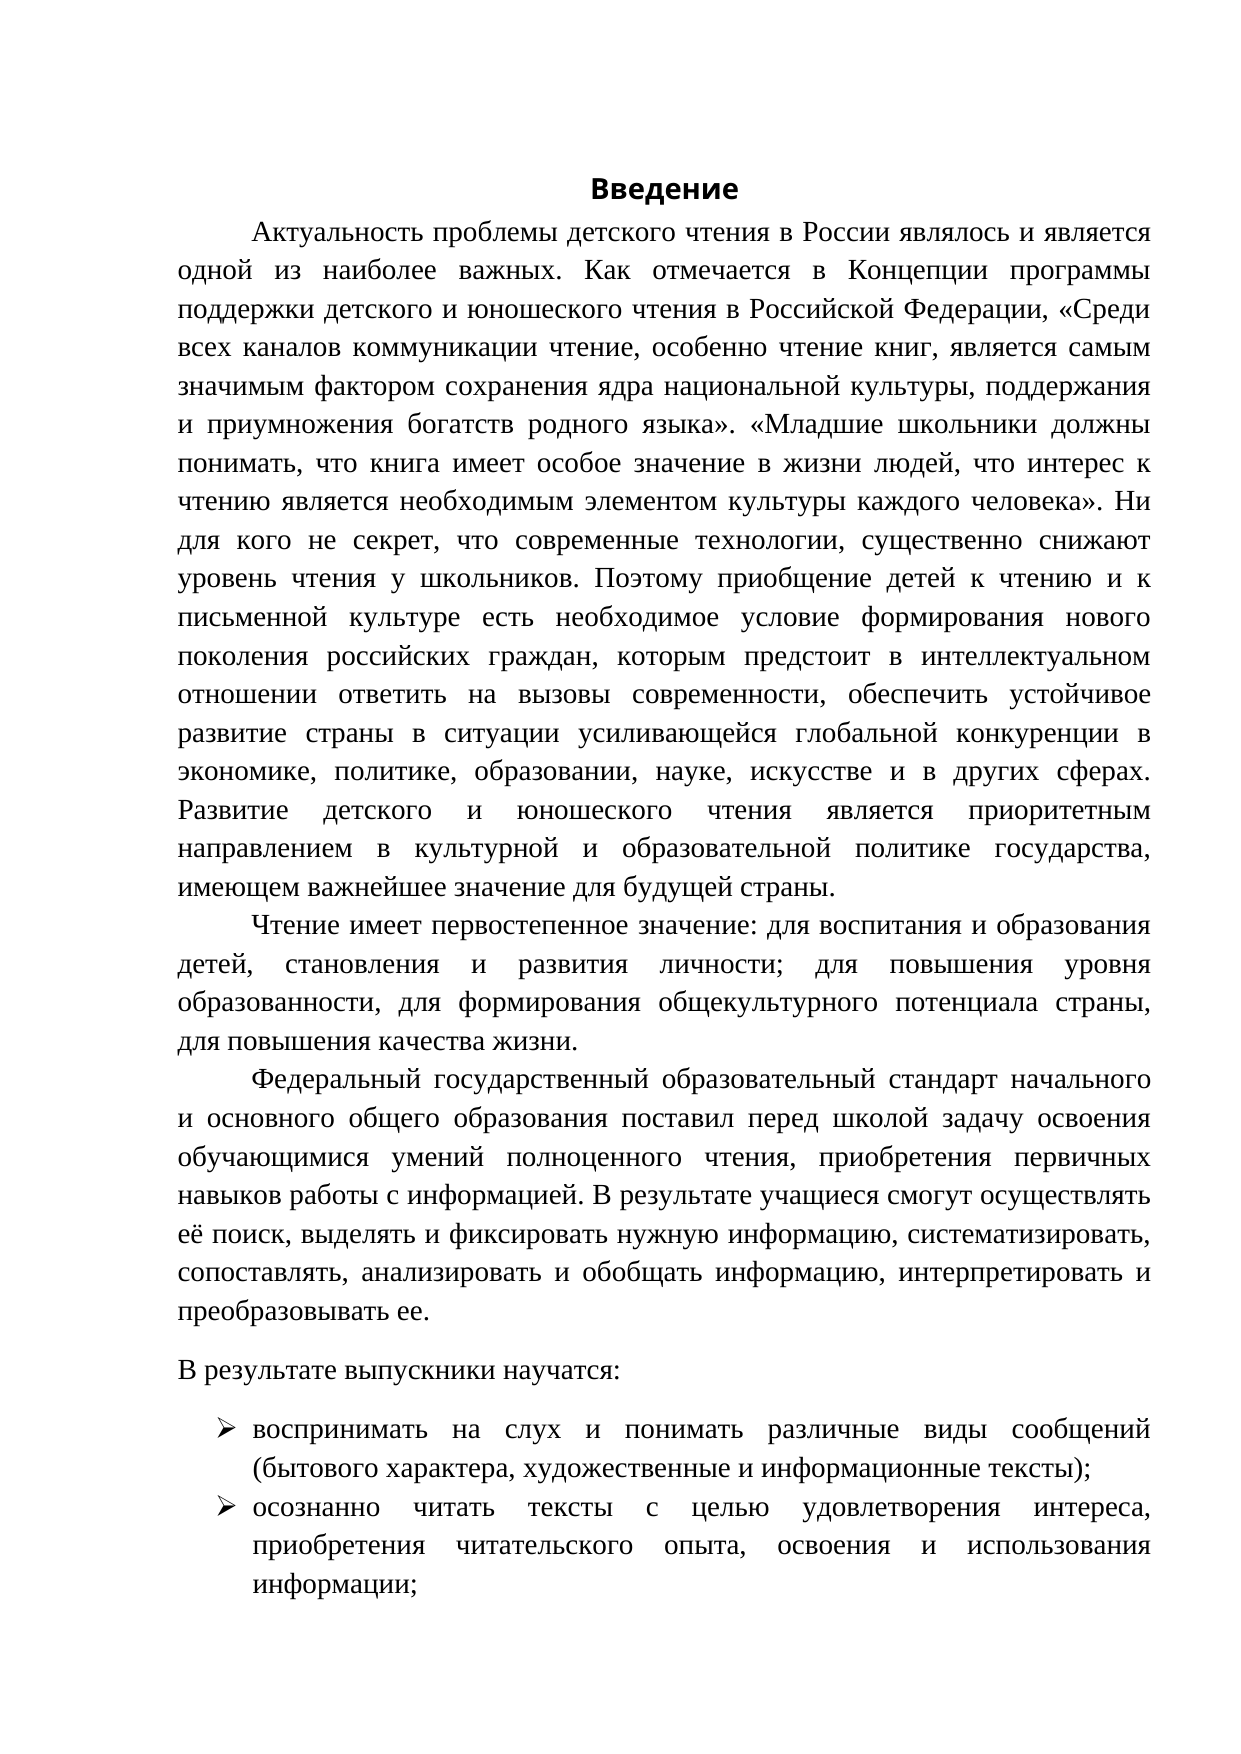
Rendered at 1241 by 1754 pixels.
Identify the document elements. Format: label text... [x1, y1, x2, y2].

text В результате выпускники научатся: [177, 1352, 1152, 1386]
text Федеральный государственный образовательный стандарт начального и основного общего образования поставил перед школой задачу освоения обучающимися умений полноценного чтения, приобретения первичных навыков работы с информацией. В результате учащиеся смогут осуществлять её поиск, выделять и фиксировать нужную информацию, систематизировать, сопоставлять, анализировать и обобщать информацию, интерпретировать и преобразовывать ее. [177, 1062, 1152, 1326]
list осознанно читать тексты с целью удовлетворения интереса, приобретения читательского опыта, освоения и использования информации; [215, 1489, 1152, 1599]
subtitle Введение [177, 168, 1152, 208]
list воспринимать на слух и понимать различные виды сообщений (бытового характера, художественные и информационные тексты); [215, 1412, 1152, 1484]
text Чтение имеет первостепенное значение: для воспитания и образования детей, становления и развития личности; для повышения уровня образованности, для формирования общекультурного потенциала страны, для повышения качества жизни. [177, 907, 1152, 1057]
text Актуальность проблемы детского чтения в России являлось и является одной из наиболее важных. Как отмечается в Концепции программы поддержки детского и юношеского чтения в Российской Федерации, «Среди всех каналов коммуникации чтение, особенно чтение книг, является самым значимым фактором сохранения ядра национальной культуры, поддержания и приумножения богатств родного языка». «Младшие школьники должны понимать, что книга имеет особое значение в жизни людей, что интерес к чтению является необходимым элементом культуры каждого человека». Ни для кого не секрет, что современные технологии, существенно снижают уровень чтения у школьников. Поэтому приобщение детей к чтению и к письменной культуре есть необходимое условие формирования нового поколения российских граждан, которым предстоит в интеллектуальном отношении ответить на вызовы современности, обеспечить устойчивое развитие страны в ситуации усиливающейся глобальной конкуренции в экономике, политике, образовании, науке, искусстве и в других сферах. Развитие детского и юношеского чтения является приоритетным направлением в культурной и образовательной политике государства, имеющем важнейшее значение для будущей страны. [177, 214, 1152, 902]
